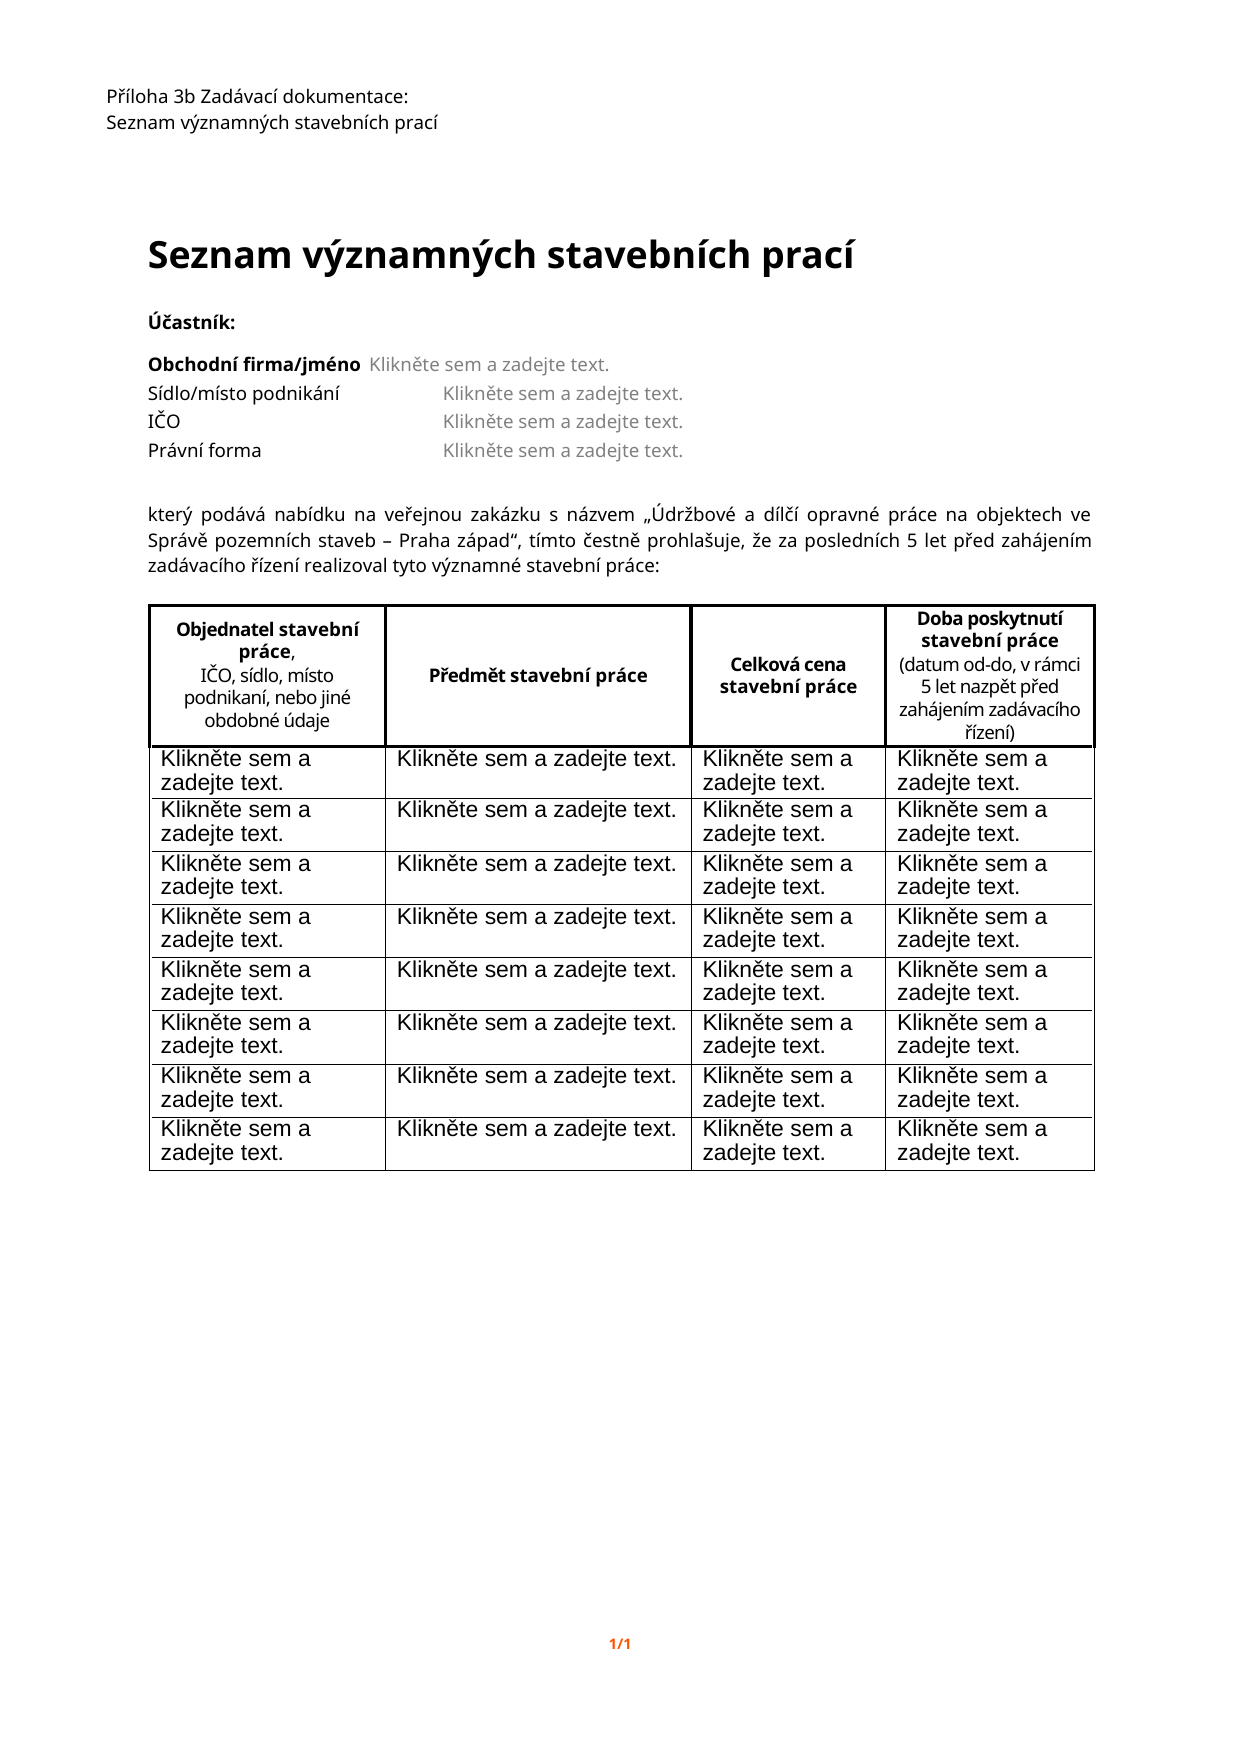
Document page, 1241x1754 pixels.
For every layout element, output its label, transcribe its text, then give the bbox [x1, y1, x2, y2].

text Právní forma [148, 435, 1093, 464]
table_header Předmět stavební práce [387, 607, 689, 745]
table_header Celková cena stavební práce [693, 607, 884, 745]
text Účastník: [148, 304, 1093, 335]
table_header Objednatel stavební práce, IČO, sídlo, místo podnikaní, nebo jiné obdobné údaje [151, 607, 384, 745]
table_header Doba poskytnutí stavební práce (datum od-do, v rámci 5 let nazpět před zahájením zadávacího řízení) [887, 607, 1093, 745]
title Seznam významných stavebních prací [148, 228, 1093, 279]
text který podává nabídku na veřejnou zakázku s názvem „Údržbové a dílčí opravné práce na objektech ve Správě pozemních staveb – Praha západ“, tímto čestně prohlašuje, že za posledních 5 let před zahájením zadávacího řízení realizoval tyto významné stavební práce: [148, 502, 1093, 578]
text Obchodní firma/jméno [148, 348, 1093, 377]
text IČO [148, 406, 1093, 435]
text Sídlo/místo podnikání [148, 377, 1093, 406]
